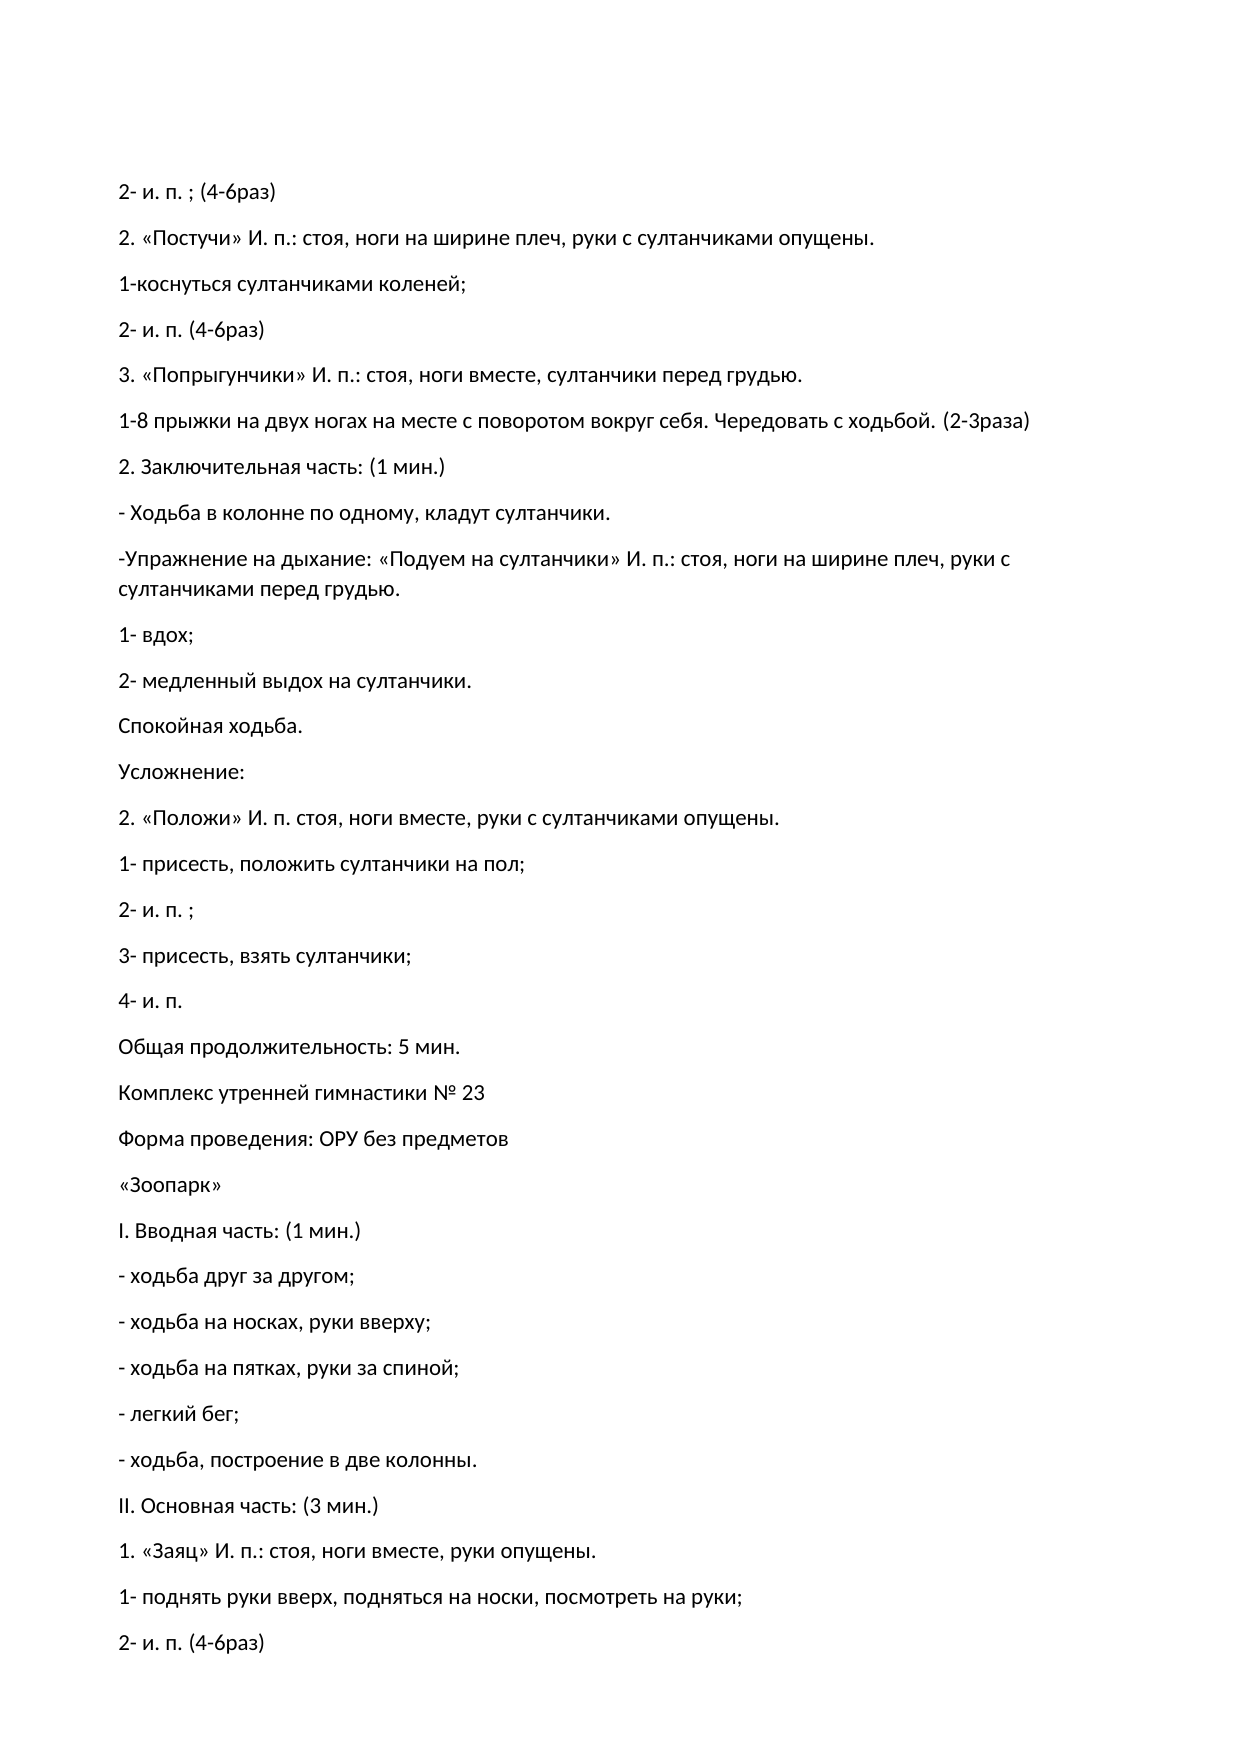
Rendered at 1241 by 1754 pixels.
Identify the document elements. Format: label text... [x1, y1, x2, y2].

text 1-коснуться султанчиками коленей; [118, 269, 1122, 297]
text -Упражнение на дыхание: «Подуем на султанчики» И. п.: стоя, ноги на ширине плеч, руки с султанчиками перед грудью. [118, 544, 1122, 602]
text 2- и. п. ; [118, 895, 1122, 923]
text 2- медленный выдох на султанчики. [118, 666, 1122, 694]
text - ходьба, построение в две колонны. [118, 1445, 1122, 1473]
text 2- и. п. (4-6раз) [118, 315, 1122, 343]
text - ходьба на носках, руки вверху; [118, 1307, 1122, 1335]
text 2- и. п. ; (4-6раз) [118, 177, 1122, 205]
text 2. «Положи» И. п. стоя, ноги вместе, руки с султанчиками опущены. [118, 803, 1122, 831]
text 3- присесть, взять султанчики; [118, 941, 1122, 969]
text I. Вводная часть: (1 мин.) [118, 1216, 1122, 1244]
text - легкий бег; [118, 1399, 1122, 1427]
text Комплекс утренней гимнастики № 23 [118, 1078, 1122, 1106]
text 1-8 прыжки на двух ногах на месте с поворотом вокруг себя. Чередовать с ходьбой. (2-3раза) [118, 406, 1122, 434]
text Усложнение: [118, 757, 1122, 785]
text «Зоопарк» [118, 1170, 1122, 1198]
text 2- и. п. (4-6раз) [118, 1628, 1122, 1656]
text II. Основная часть: (3 мин.) [118, 1491, 1122, 1519]
text Форма проведения: ОРУ без предметов [118, 1124, 1122, 1152]
text 1. «Заяц» И. п.: стоя, ноги вместе, руки опущены. [118, 1537, 1122, 1564]
text 2. «Постучи» И. п.: стоя, ноги на ширине плеч, руки с султанчиками опущены. [118, 223, 1122, 251]
text 1- вдох; [118, 620, 1122, 648]
text 1- присесть, положить султанчики на пол; [118, 849, 1122, 877]
text Спокойная ходьба. [118, 712, 1122, 739]
text 2. Заключительная часть: (1 мин.) [118, 452, 1122, 480]
text - ходьба на пятках, руки за спиной; [118, 1353, 1122, 1381]
text Общая продолжительность: 5 мин. [118, 1032, 1122, 1060]
text 4- и. п. [118, 987, 1122, 1014]
text 1- поднять руки вверх, подняться на носки, посмотреть на руки; [118, 1582, 1122, 1610]
text - ходьба друг за другом; [118, 1262, 1122, 1289]
text 3. «Попрыгунчики» И. п.: стоя, ноги вместе, султанчики перед грудью. [118, 361, 1122, 388]
text - Ходьба в колонне по одному, кладут султанчики. [118, 498, 1122, 526]
